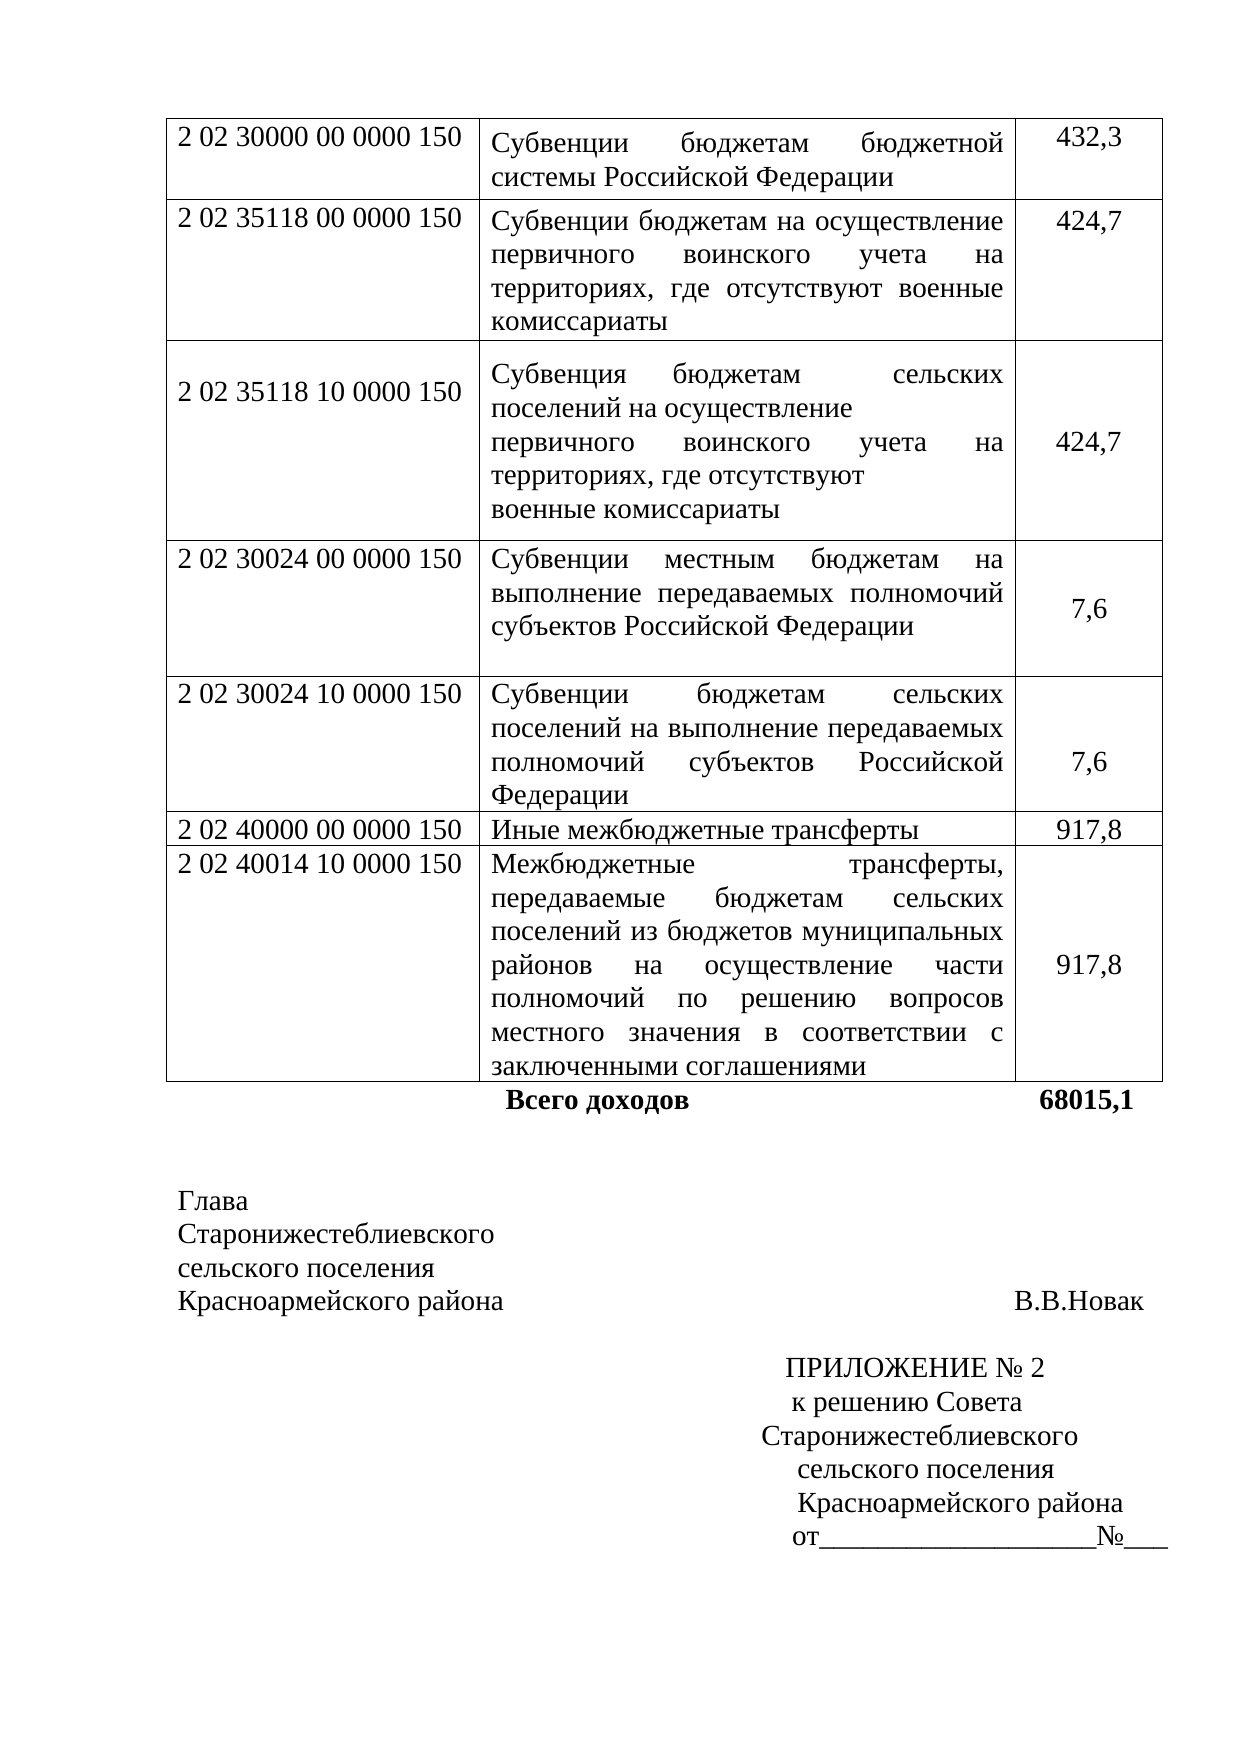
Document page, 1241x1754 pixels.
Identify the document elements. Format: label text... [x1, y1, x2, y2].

table_cell 2 02 35118 00 0000 150 [167, 200, 479, 339]
text Всего доходов 68015,1 [177, 1082, 1152, 1116]
table_cell 2 02 40014 10 0000 150 [167, 846, 479, 1081]
table_cell Межбюджетные трансферты, передаваемые бюджетам сельских поселений из бюджетов муниципальных районов на осуществление части полномочий по решению вопросов местного значения в соответствии с заключенными соглашениями [480, 846, 1015, 1081]
subtitle Старонижестеблиевского [177, 1418, 1152, 1451]
text Глава [177, 1183, 1152, 1216]
table_cell 2 02 30000 00 0000 150 [167, 119, 479, 199]
table_cell 424,7 [1016, 200, 1162, 339]
text к решению Совета [296, 1384, 1240, 1418]
table_cell 2 02 30024 00 0000 150 [167, 541, 479, 676]
table_cell Субвенции бюджетам сельских поселений на выполнение передаваемых полномочий субъектов Российской Федерации [480, 677, 1015, 811]
table_cell Субвенции бюджетам бюджетной системы Российской Федерации [480, 119, 1015, 199]
table_cell Субвенции бюджетам на осуществление первичного воинского учета на территориях, где отсутствуют военные комиссариаты [480, 200, 1015, 339]
table_cell 424,7 [1016, 341, 1162, 540]
table_cell 7,6 [1016, 677, 1162, 811]
table_cell Субвенции местным бюджетам на выполнение передаваемых полномочий субъектов Российской Федерации [480, 541, 1015, 676]
table_cell 917,8 [1016, 846, 1162, 1081]
table_cell 432,3 [1016, 119, 1162, 199]
table_cell 7,6 [1016, 541, 1162, 676]
text ПРИЛОЖЕНИЕ № 2 [296, 1351, 1240, 1384]
text Старонижестеблиевского [177, 1216, 1152, 1250]
table_cell 2 02 30024 10 0000 150 [167, 677, 479, 811]
table_cell 2 02 40000 00 0000 150 [167, 812, 479, 845]
table_cell Субвенция бюджетам сельских поселений на осуществление первичного воинского учета на территориях, где отсутствуют военные комиссариаты [480, 341, 1015, 540]
text Красноармейского района [177, 1485, 1152, 1518]
text сельского поселения [177, 1250, 1152, 1283]
table_cell Иные межбюджетные трансферты [480, 812, 1015, 845]
text от___________________№___ [325, 1518, 1240, 1552]
text сельского поселения [177, 1451, 1152, 1485]
table_cell 917,8 [1016, 812, 1162, 845]
text Красноармейского района В.В.Новак [177, 1283, 1152, 1317]
table_cell 2 02 35118 10 0000 150 [167, 341, 479, 540]
